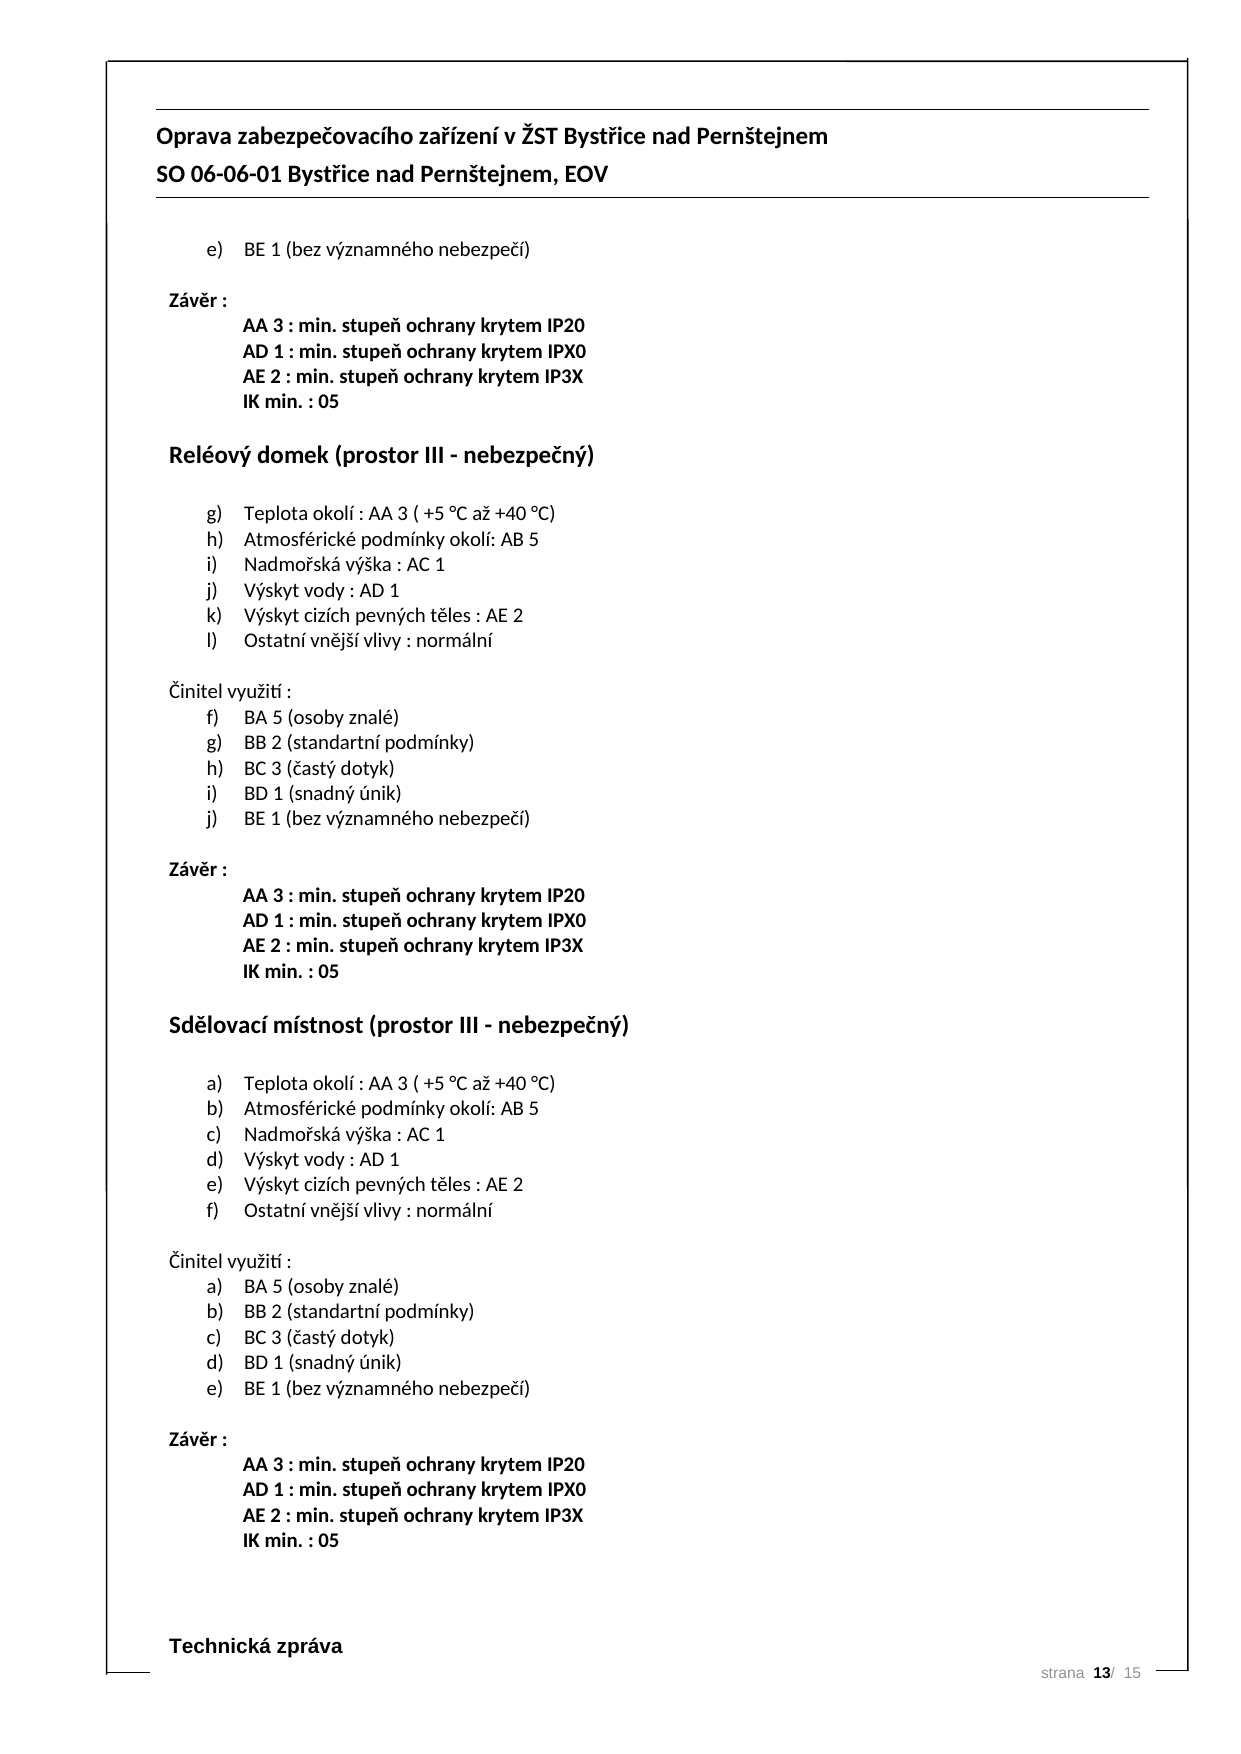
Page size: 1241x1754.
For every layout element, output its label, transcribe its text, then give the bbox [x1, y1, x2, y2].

list Výskyt cizích pevných těles : AE 2 [206, 602, 1144, 628]
text Závěr : [169, 1426, 1144, 1451]
text AA 3 : min. stupeň ochrany krytem IP20 [169, 882, 1144, 907]
list Nadmořská výška : AC 1 [206, 1121, 1144, 1146]
text AE 2 : min. stupeň ochrany krytem IP3X [169, 933, 1144, 958]
text IK min. : 05 [169, 958, 1144, 983]
list Atmosférické podmínky okolí: AB 5 [206, 526, 1144, 551]
text Závěr : [169, 287, 1144, 312]
list BD 1 (snadný únik) [206, 1349, 1144, 1375]
list Teplota okolí : AA 3 ( +5 °C až +40 °C) [206, 501, 1144, 526]
list Nadmořská výška : AC 1 [206, 551, 1144, 577]
list Atmosférické podmínky okolí: AB 5 [206, 1095, 1144, 1121]
list Ostatní vnější vlivy : normální [206, 628, 1144, 653]
text AE 2 : min. stupeň ochrany krytem IP3X [169, 1502, 1144, 1527]
text IK min. : 05 [169, 1527, 1144, 1553]
text Činitel využití : [169, 678, 1144, 704]
list Výskyt cizích pevných těles : AE 2 [206, 1172, 1144, 1197]
text AD 1 : min. stupeň ochrany krytem IPX0 [169, 907, 1144, 933]
list BE 1 (bez významného nebezpečí) [206, 806, 1144, 831]
text Činitel využití : [169, 1248, 1144, 1273]
text Reléový domek (prostor III - nebezpečný) [169, 439, 1144, 470]
list BB 2 (standartní podmínky) [206, 729, 1144, 755]
list BE 1 (bez významného nebezpečí) [206, 236, 1144, 262]
list BE 1 (bez významného nebezpečí) [206, 1375, 1144, 1400]
list BD 1 (snadný únik) [206, 780, 1144, 806]
text AD 1 : min. stupeň ochrany krytem IPX0 [169, 1477, 1144, 1502]
text AA 3 : min. stupeň ochrany krytem IP20 [169, 1451, 1144, 1477]
list Výskyt vody : AD 1 [206, 577, 1144, 602]
list Teplota okolí : AA 3 ( +5 °C až +40 °C) [206, 1070, 1144, 1095]
list Ostatní vnější vlivy : normální [206, 1197, 1144, 1222]
list BC 3 (častý dotyk) [206, 755, 1144, 780]
text Sdělovací místnost (prostor III - nebezpečný) [169, 1009, 1144, 1039]
text AE 2 : min. stupeň ochrany krytem IP3X [169, 363, 1144, 389]
text Závěr : [169, 856, 1144, 882]
list Výskyt vody : AD 1 [206, 1146, 1144, 1172]
list BA 5 (osoby znalé) [206, 1273, 1144, 1299]
text IK min. : 05 [169, 389, 1144, 414]
text AD 1 : min. stupeň ochrany krytem IPX0 [169, 338, 1144, 363]
text AA 3 : min. stupeň ochrany krytem IP20 [169, 312, 1144, 338]
list BA 5 (osoby znalé) [206, 704, 1144, 729]
list BB 2 (standartní podmínky) [206, 1299, 1144, 1324]
list BC 3 (častý dotyk) [206, 1324, 1144, 1349]
